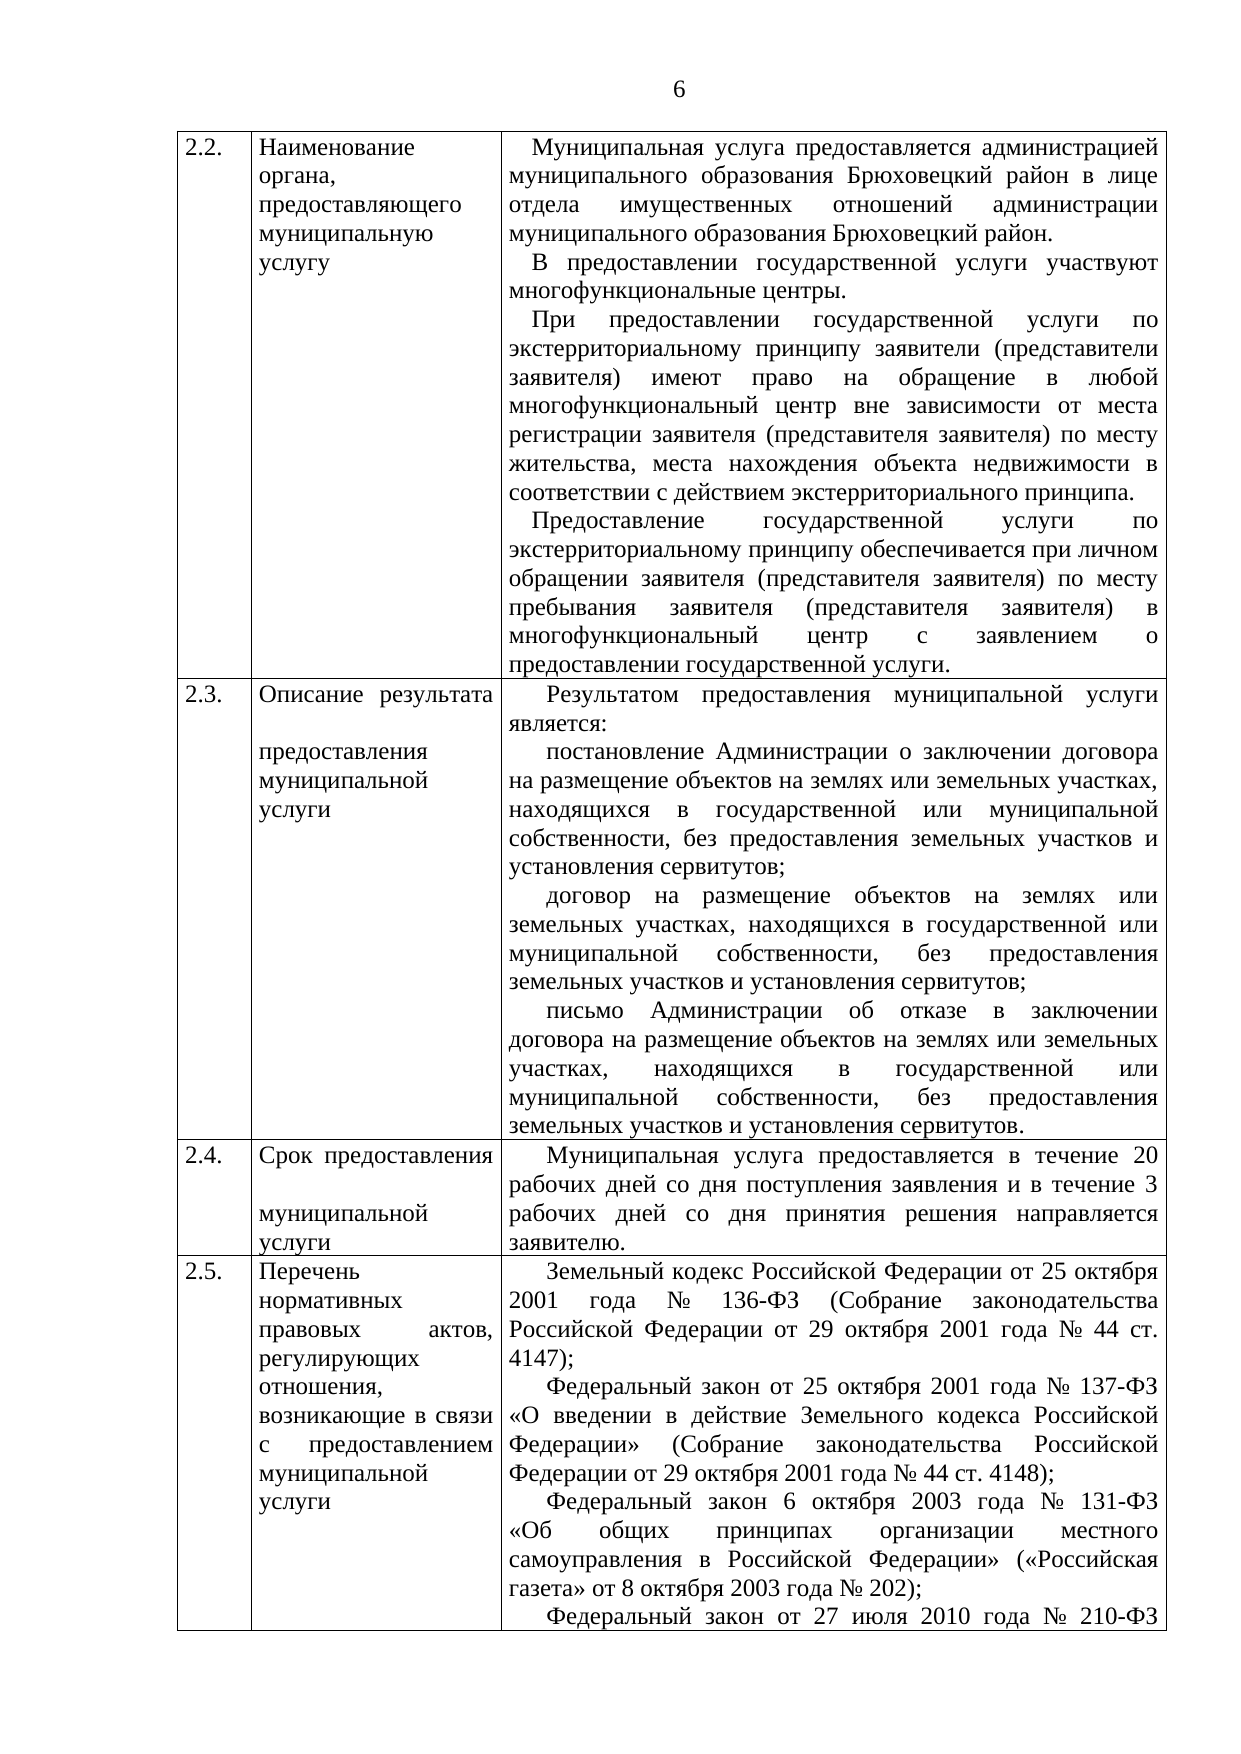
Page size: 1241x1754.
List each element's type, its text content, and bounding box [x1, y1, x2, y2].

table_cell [502, 1256, 1166, 1630]
table_cell Наименование органа, предоставляющего муниципальную услугу [252, 132, 501, 678]
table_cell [252, 1256, 501, 1630]
table_cell Описание результата предоставления муниципальной услуги [252, 679, 501, 1139]
table_cell Муниципальная услуга предоставляется в течение 20 рабочих дней со дня поступления заявления и в течение 3 рабочих дней со дня принятия решения направляется заявителю. [502, 1140, 1166, 1255]
table_cell 2.2. [178, 132, 251, 678]
table_cell Срок предоставления муниципальной услуги [252, 1140, 501, 1255]
table_cell 2.3. [178, 679, 251, 1139]
table_cell 2.4. [178, 1140, 251, 1255]
table_cell Муниципальная услуга предоставляется администрацией муниципального образования Брюховецкий район в лице отдела имущественных отношений администрации муниципального образования Брюховецкий район. В предоставлении государственной услуги участвуют многофункциональные центры. При предоставлении государственной услуги по экстерриториальному принципу заявители (представители заявителя) имеют право на обращение в любой многофункциональный центр вне зависимости от места регистрации заявителя (представителя заявителя) по месту жительства, места нахождения объекта недвижимости в соответствии с действием экстерриториального принципа. Предоставление государственной услуги по экстерриториальному принципу обеспечивается при личном обращении заявителя (представителя заявителя) по месту пребывания заявителя (представителя заявителя) в многофункциональный центр с заявлением о предоставлении государственной услуги. [502, 132, 1166, 678]
table_cell Результатом предоставления муниципальной услуги является: постановление Администрации о заключении договора на размещение объектов на землях или земельных участках, находящихся в государственной или муниципальной собственности, без предоставления земельных участков и установления сервитутов; договор на размещение объектов на землях или земельных участках, находящихся в государственной или муниципальной собственности, без предоставления земельных участков и установления сервитутов; письмо Администрации об отказе в заключении договора на размещение объектов на землях или земельных участках, находящихся в государственной или муниципальной собственности, без предоставления земельных участков и установления сервитутов. [502, 679, 1166, 1139]
table_cell 2.5. [178, 1256, 251, 1630]
